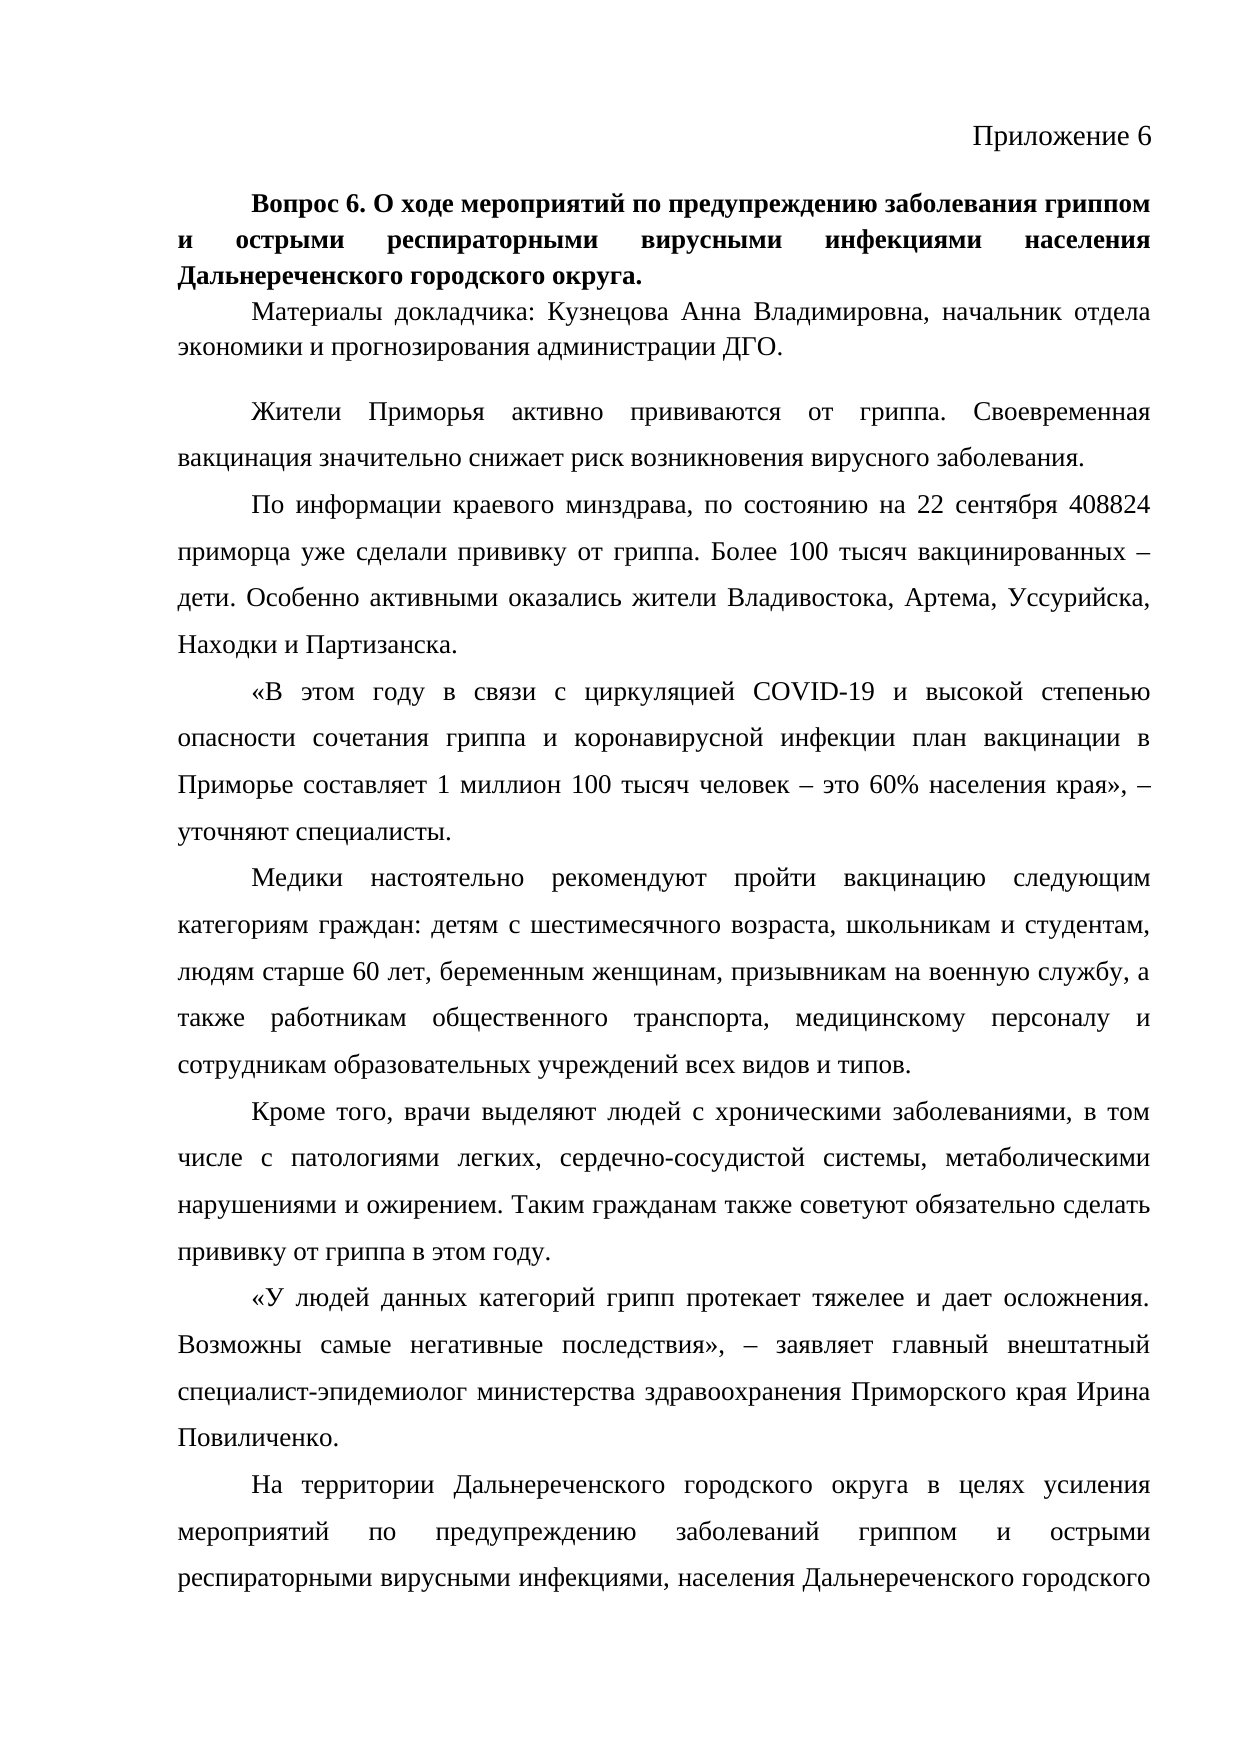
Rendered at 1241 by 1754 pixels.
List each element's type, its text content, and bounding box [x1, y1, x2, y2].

text «У людей данных категорий грипп протекает тяжелее и дает осложнения. Возможны самые негативные последствия», – заявляет главный внештатный специалист-эпидемиолог министерства здравоохранения Приморского края Ирина Повиличенко. [177, 1281, 1152, 1453]
text «В этом году в связи с циркуляцией COVID-19 и высокой степенью опасности сочетания гриппа и коронавирусной инфекции план вакцинации в Приморье составляет 1 миллион 100 тысяч человек – это 60% населения края», – уточняют специалисты. [177, 675, 1152, 846]
text Кроме того, врачи выделяют людей с хроническими заболеваниями, в том числе с патологиями легких, сердечно-сосудистой системы, метаболическими нарушениями и ожирением. Таким гражданам также советуют обязательно сделать прививку от гриппа в этом году. [177, 1095, 1152, 1266]
text По информации краевого минздрава, по состоянию на 22 сентября 408824 приморца уже сделали прививку от гриппа. Более 100 тысяч вакцинированных – дети. Особенно активными оказались жители Владивостока, Артема, Уссурийска, Находки и Партизанска. [177, 488, 1152, 659]
text Вопрос 6. О ходе мероприятий по предупреждению заболевания гриппом и острыми респираторными вирусными инфекциями населения Дальнереченского городского округа. [177, 187, 1152, 290]
text Материалы докладчика: Кузнецова Анна Владимировна, начальник отдела экономики и прогнозирования администрации ДГО. [177, 294, 1152, 361]
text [177, 1468, 1152, 1593]
text Медики настоятельно рекомендуют пройти вакцинацию следующим категориям граждан: детям с шестимесячного возраста, школьникам и студентам, людям старше 60 лет, беременным женщинам, призывникам на военную службу, а также работникам общественного транспорта, медицинскому персоналу и сотрудникам образовательных учреждений всех видов и типов. [177, 861, 1152, 1079]
text Жители Приморья активно прививаются от гриппа. Своевременная вакцинация значительно снижает риск возникновения вирусного заболевания. [177, 395, 1152, 473]
text Приложение 6 [177, 118, 1152, 152]
